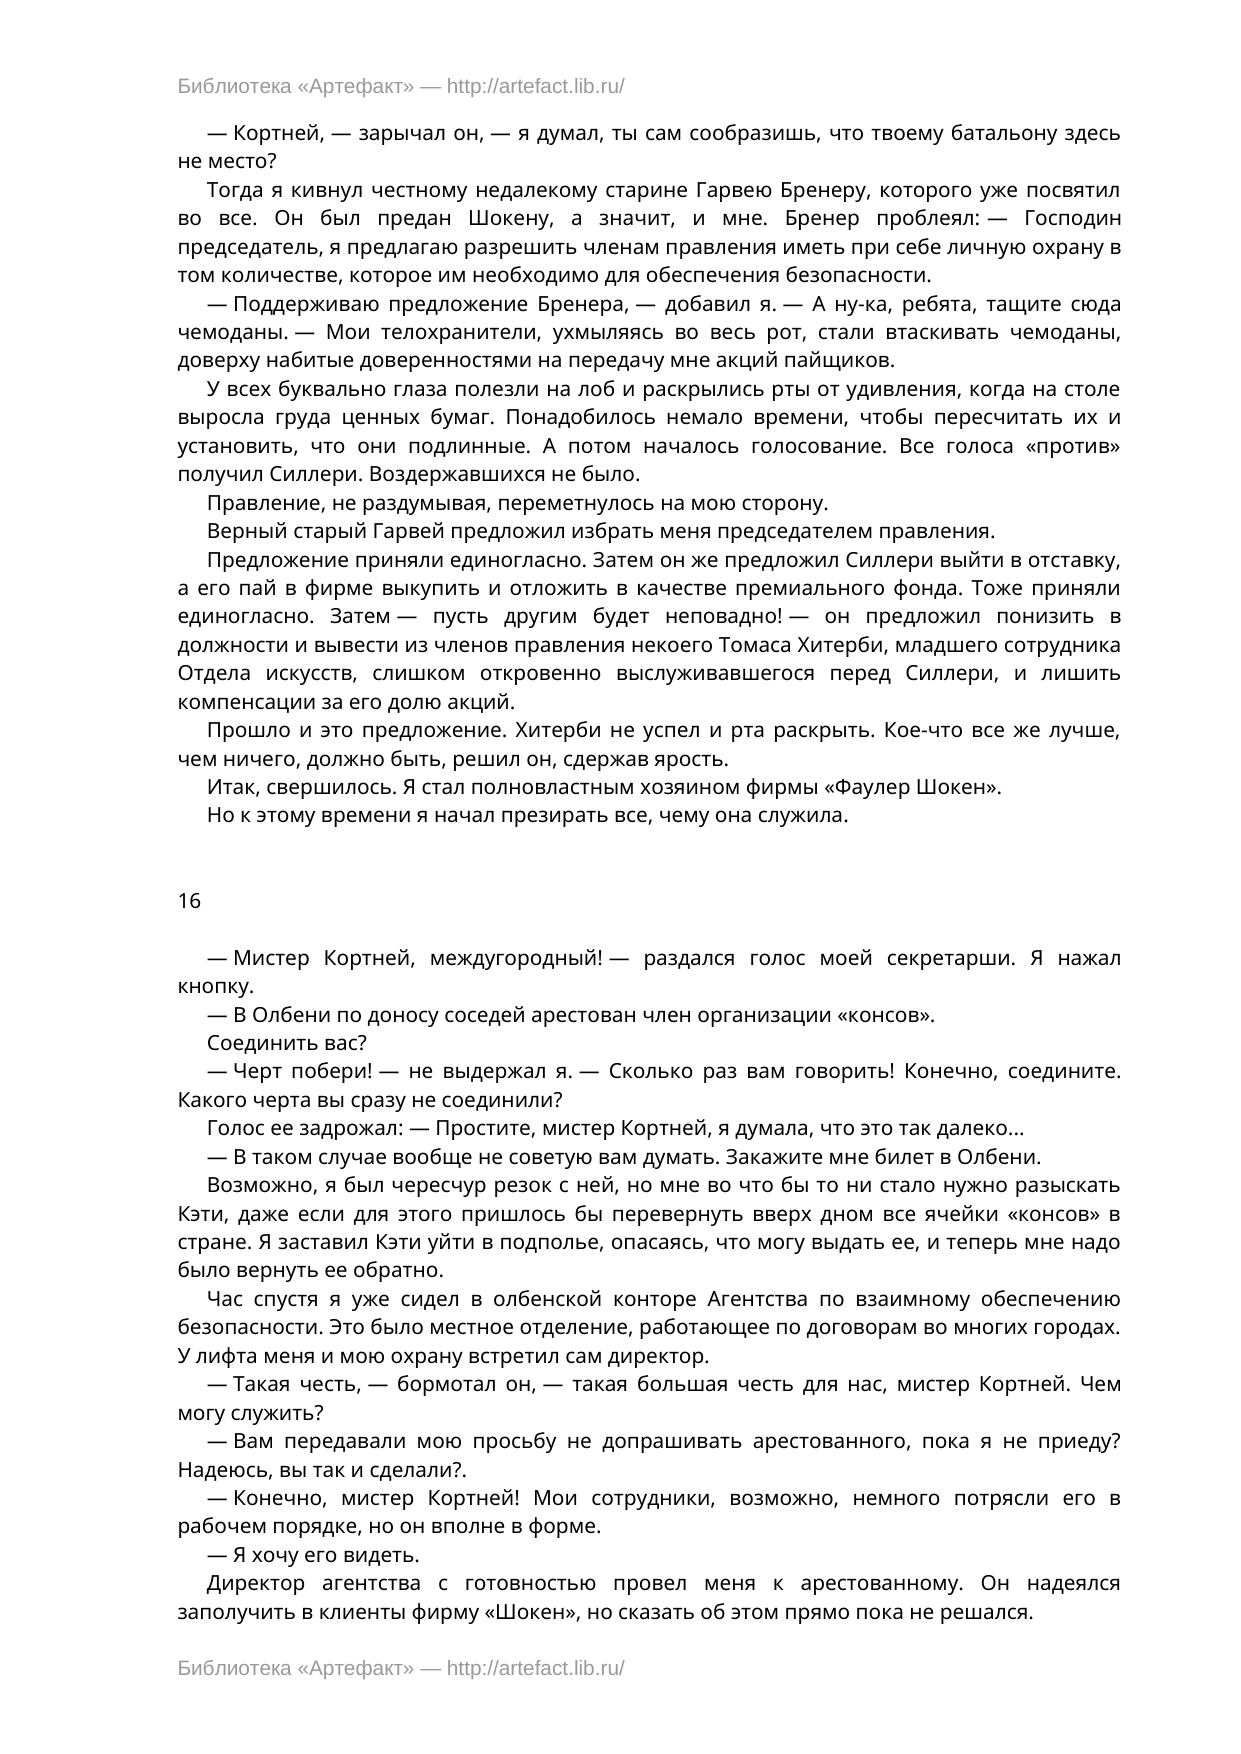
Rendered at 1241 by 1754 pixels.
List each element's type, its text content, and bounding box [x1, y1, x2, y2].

text Правление, не раздумывая, переметнулось на мою сторону. [177, 488, 1122, 516]
text Тогда я кивнул честному недалекому старине Гарвею Бренеру, которого уже посвятил во все. Он был предан Шокену, а значит, и мне. Бренер проблеял: — Господин председатель, я предлагаю разрешить членам правления иметь при себе личную охрану в том количестве, которое им необходимо для обеспечения безопасности. [177, 175, 1122, 289]
text — В таком случае вообще не советую вам думать. Закажите мне билет в Олбени. [177, 1142, 1122, 1170]
text Голос ее задрожал: — Простите, мистер Кортней, я думала, что это так далеко... [177, 1113, 1122, 1142]
text — Вам передавали мою просьбу не допрашивать арестованного, пока я не приеду? Надеюсь, вы так и сделали?. [177, 1426, 1122, 1483]
text — Я хочу его видеть. [177, 1540, 1122, 1568]
text Итак, свершилось. Я стал полновластным хозяином фирмы «Фаулер Шокен». [177, 772, 1122, 801]
text 16 [177, 886, 1122, 914]
text — Такая честь, — бормотал он, — такая большая честь для нас, мистер Кортней. Чем могу служить? [177, 1369, 1122, 1426]
text — В Олбени по доносу соседей арестован член организации «консов». [177, 1000, 1122, 1028]
text Прошло и это предложение. Хитерби не успел и рта раскрыть. Кое-что все же лучше, чем ничего, должно быть, решил он, сдержав ярость. [177, 715, 1122, 772]
text Час спустя я уже сидел в олбенской конторе Агентства по взаимному обеспечению безопасности. Это было местное отделение, работающее по договорам во многих городах. У лифта меня и мою охрану встретил сам директор. [177, 1284, 1122, 1369]
text Соединить вас? [177, 1028, 1122, 1057]
text У всех буквально глаза полезли на лоб и раскрылись рты от удивления, когда на столе выросла груда ценных бумаг. Понадобилось немало времени, чтобы пересчитать их и установить, что они подлинные. А потом началось голосование. Все голоса «против» получил Силлери. Воздержавшихся не было. [177, 374, 1122, 488]
text Предложение приняли единогласно. Затем он же предложил Силлери выйти в отставку, а его пай в фирме выкупить и отложить в качестве премиального фонда. Тоже приняли единогласно. Затем — пусть другим будет неповадно! — он предложил понизить в должности и вывести из членов правления некоего Томаса Хитерби, младшего сотрудника Отдела искусств, слишком откровенно выслуживавшегося перед Силлери, и лишить компенсации за его долю акций. [177, 545, 1122, 715]
text Верный старый Гарвей предложил избрать меня председателем правления. [177, 516, 1122, 545]
text Директор агентства с готовностью провел меня к арестованному. Он надеялся заполучить в клиенты фирму «Шокен», но сказать об этом прямо пока не решался. [177, 1568, 1122, 1625]
text — Поддерживаю предложение Бренера, — добавил я. — А ну-ка, ребята, тащите сюда чемоданы. — Мои телохранители, ухмыляясь во весь рот, стали втаскивать чемоданы, доверху набитые доверенностями на передачу мне акций пайщиков. [177, 289, 1122, 374]
text Возможно, я был чересчур резок с ней, но мне во что бы то ни стало нужно разыскать Кэти, даже если для этого пришлось бы перевернуть вверх дном все ячейки «консов» в стране. Я заставил Кэти уйти в подполье, опасаясь, что могу выдать ее, и теперь мне надо было вернуть ее обратно. [177, 1170, 1122, 1284]
text Но к этому времени я начал презирать все, чему она служила. [177, 801, 1122, 829]
text — Конечно, мистер Кортней! Мои сотрудники, возможно, немного потрясли его в рабочем порядке, но он вполне в форме. [177, 1483, 1122, 1540]
text — Черт побери! — не выдержал я. — Сколько раз вам говорить! Конечно, соедините. Какого черта вы сразу не соединили? [177, 1057, 1122, 1113]
text — Кортней, — зарычал он, — я думал, ты сам сообразишь, что твоему батальону здесь не место? [177, 118, 1122, 175]
text — Мистер Кортней, междугородный! — раздался голос моей секретарши. Я нажал кнопку. [177, 943, 1122, 1000]
